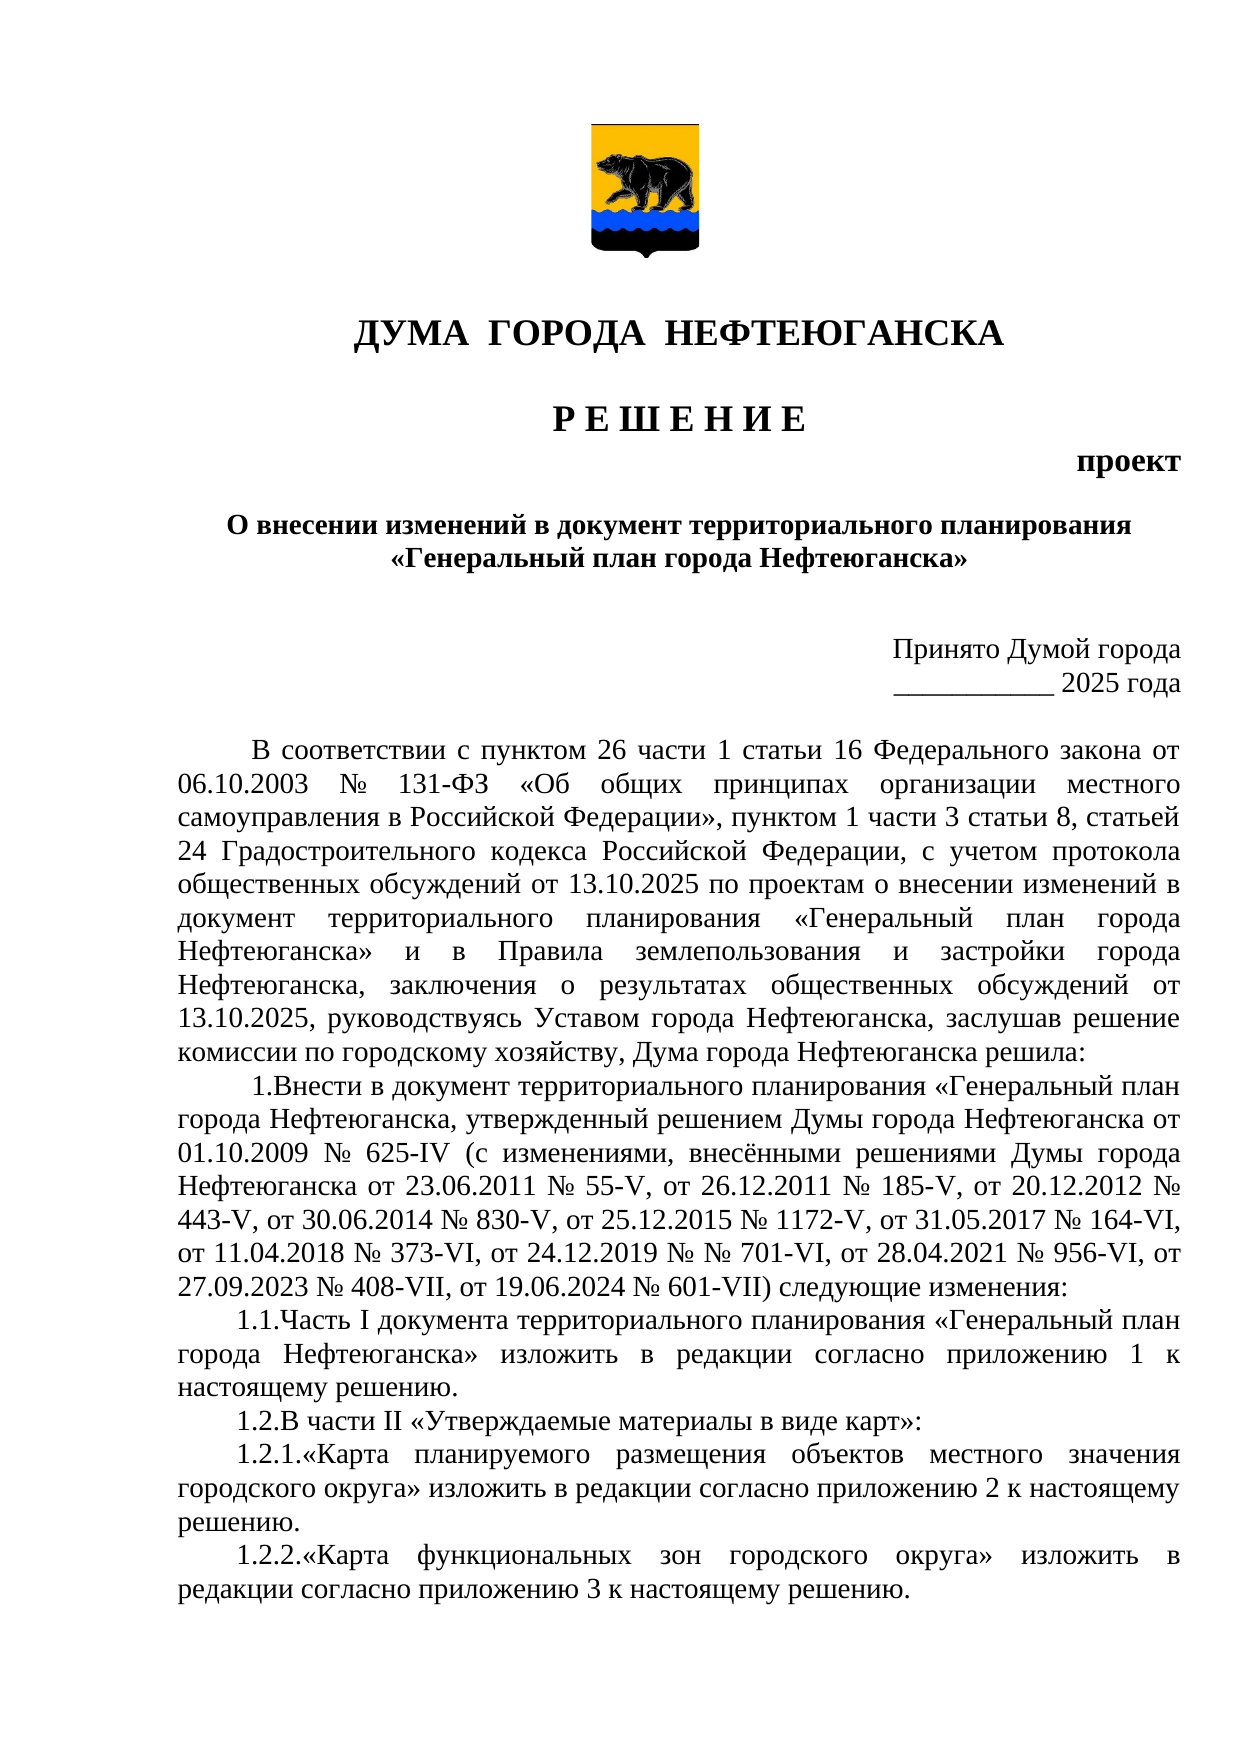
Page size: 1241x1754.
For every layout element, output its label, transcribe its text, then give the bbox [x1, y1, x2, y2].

picture [589, 124, 699, 256]
text 1.Внести в документ территориального планирования «Генеральный план города Нефтеюганска, утвержденный решением Думы города Нефтеюганска от 01.10.2009 № 625-IV (с изменениями, внесёнными решениями Думы города Нефтеюганска от 23.06.2011 № 55-V, от 26.12.2011 № 185-V, от 20.12.2012 № 443-V, от 30.06.2014 № 830-V, от 25.12.2015 № 1172-V, от 31.05.2017 № 164-VI, от 11.04.2018 № 373-VI, от 24.12.2019 № № 701-VI, от 28.04.2021 № 956-VI, от 27.09.2023 № 408-VII, от 19.06.2024 № 601-VII) следующие изменения: [177, 1068, 1181, 1302]
text 1.2.2.«Карта функциональных зон городского округа» изложить в редакции согласно приложению 3 к настоящему решению. [177, 1537, 1181, 1604]
text проект [177, 440, 1181, 478]
text В соответствии c пунктом 26 части 1 статьи 16 Федерального закона от 06.10.2003 № 131-ФЗ «Об общих принципах организации местного самоуправления в Российской Федерации», пунктом 1 части 3 статьи 8, статьей 24 Градостроительного кодекса Российской Федерации, с учетом протокола общественных обсуждений от 13.10.2025 по проектам о внесении изменений в документ территориального планирования «Генеральный план города Нефтеюганска» и в Правила землепользования и застройки города Нефтеюганска, заключения о результатах общественных обсуждений от 13.10.2025, руководствуясь Уставом города Нефтеюганска, заслушав решение комиссии по городскому хозяйству, Дума города Нефтеюганска решила: [177, 732, 1181, 1068]
text 1.2.В части II «Утверждаемые материалы в виде карт»: [177, 1403, 1181, 1437]
text 1.2.1.«Карта планируемого размещения объектов местного значения городского округа» изложить в редакции согласно приложению 2 к настоящему решению. [177, 1437, 1181, 1537]
text Принято Думой города [177, 632, 1181, 665]
text Р Е Ш Е Н И Е [177, 397, 1181, 440]
text «Генеральный план города Нефтеюганска» [177, 541, 1181, 574]
text ДУМА ГОРОДА НЕФТЕЮГАНСКА [177, 311, 1181, 354]
text О внесении изменений в документ территориального планирования [177, 507, 1181, 541]
text ___________ 2025 года [177, 665, 1181, 699]
text 1.1.Часть I документа территориального планирования «Генеральный план города Нефтеюганска» изложить в редакции согласно приложению 1 к настоящему решению. [177, 1302, 1181, 1403]
